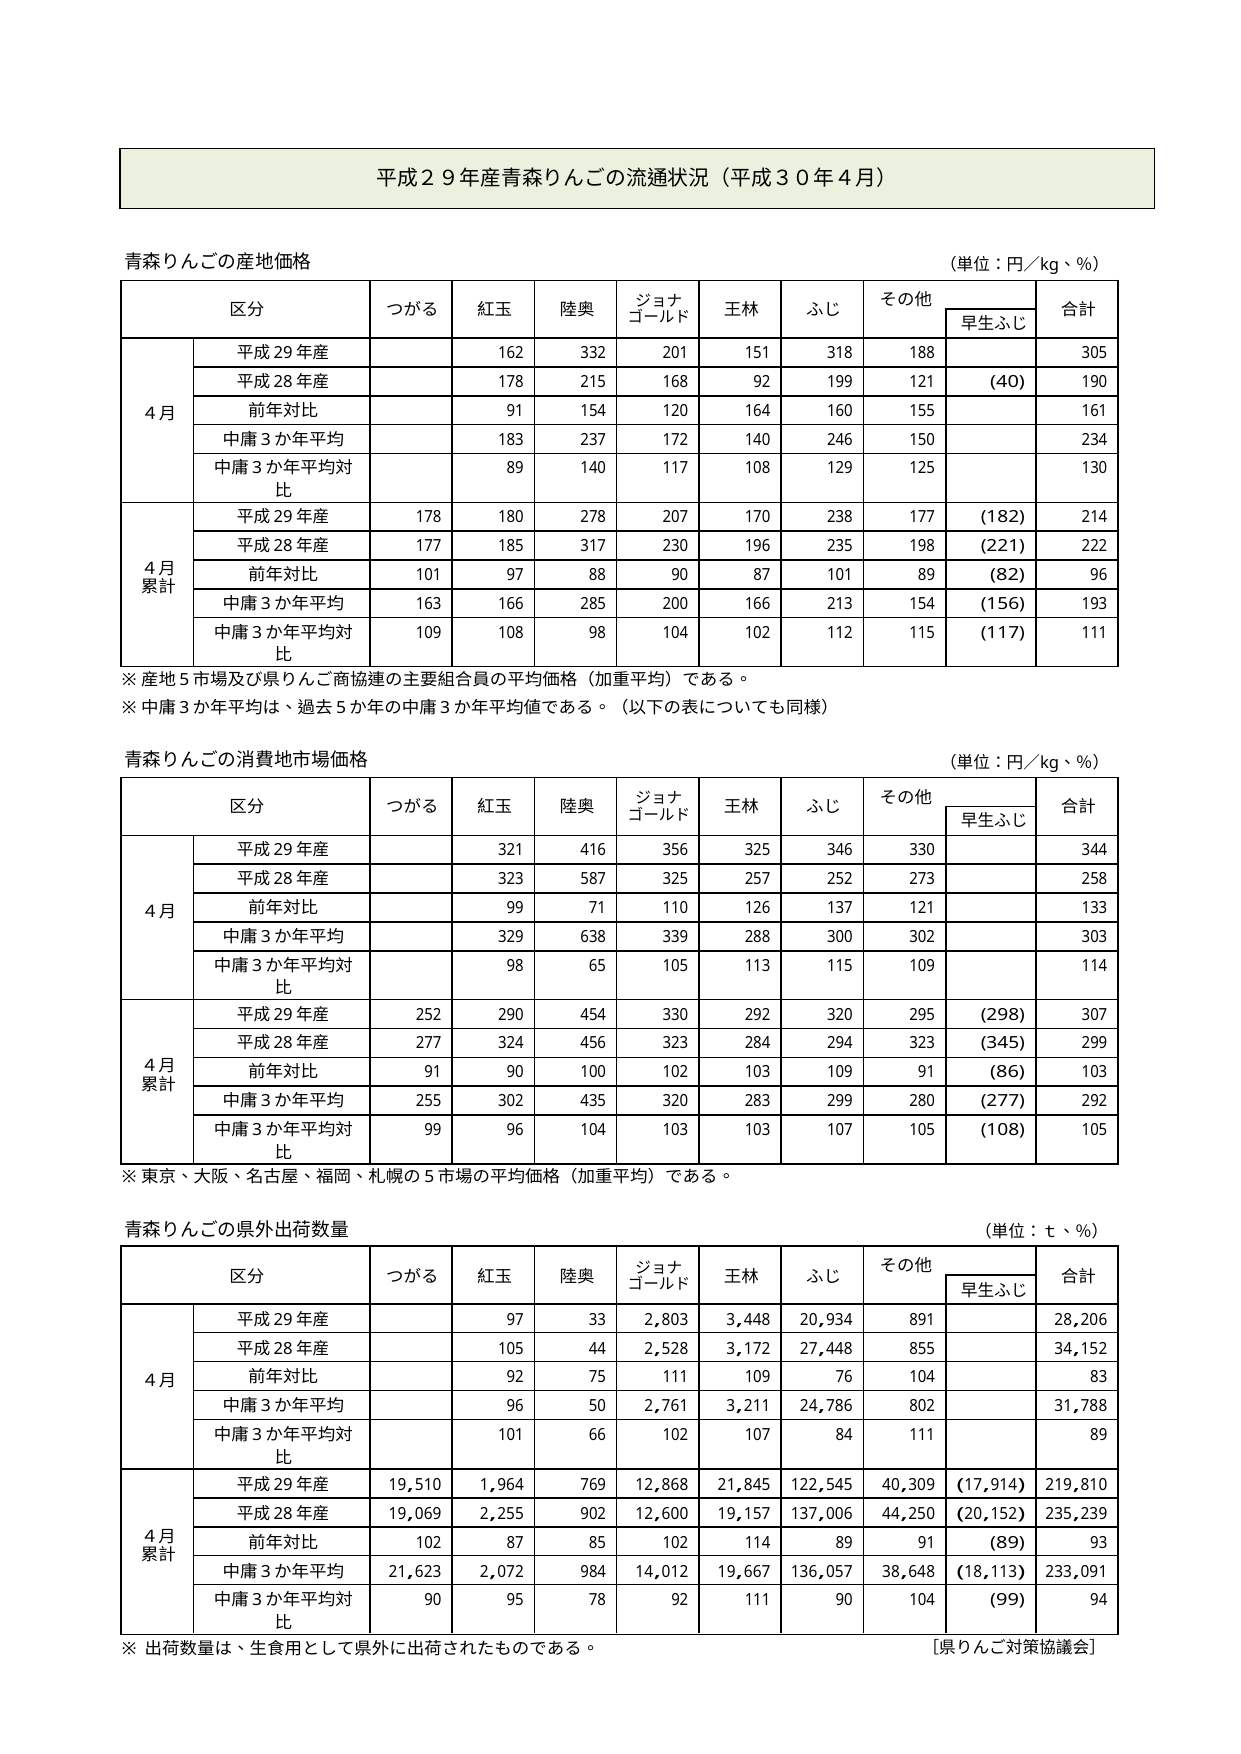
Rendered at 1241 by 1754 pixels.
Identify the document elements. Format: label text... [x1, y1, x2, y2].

table_cell 103 [700, 1058, 780, 1085]
table_cell 323 [864, 1029, 945, 1056]
table_cell 104 [864, 1585, 945, 1633]
table_cell 299 [1037, 1029, 1117, 1056]
table_cell 101 [782, 561, 863, 588]
table_cell 3,172 [700, 1333, 780, 1361]
table_cell 中庸3か年平均対比 [194, 1116, 369, 1163]
table_cell 177 [371, 532, 451, 559]
table_cell 102 [371, 1528, 451, 1555]
table_cell (86) [947, 1058, 1035, 1085]
table_cell [371, 425, 451, 453]
table_cell 114 [1037, 952, 1117, 999]
table_cell 111 [617, 1362, 698, 1389]
table_cell 984 [535, 1556, 616, 1584]
table_cell 215 [535, 368, 616, 395]
table_cell 平成29年産 [194, 836, 369, 863]
table_cell ４月累計 [122, 503, 193, 666]
table_header 王林 [700, 1247, 780, 1303]
table_cell 258 [1037, 865, 1117, 892]
table_cell 102 [617, 1058, 698, 1085]
table_cell 234 [1037, 425, 1117, 453]
table_cell 163 [371, 590, 451, 617]
table_header つがる [371, 778, 451, 834]
table_cell 89 [864, 561, 945, 588]
table_cell 255 [371, 1087, 451, 1114]
table_cell ４月累計 [122, 1000, 193, 1163]
table_cell 117 [617, 454, 698, 501]
table_cell 125 [864, 454, 945, 501]
table_cell 44 [535, 1333, 616, 1361]
table_cell 90 [782, 1585, 863, 1633]
table_cell 219,810 [1037, 1470, 1117, 1497]
table_cell 317 [535, 532, 616, 559]
table_cell 92 [700, 368, 780, 395]
table_cell 290 [453, 1000, 534, 1028]
table_cell 200 [617, 590, 698, 617]
table_cell 前年対比 [194, 561, 369, 588]
table_cell 65 [535, 952, 616, 999]
table_cell 305 [1037, 339, 1117, 366]
table_cell 416 [535, 836, 616, 863]
table_cell 855 [864, 1333, 945, 1361]
table_cell 中庸3か年平均対比 [194, 618, 369, 666]
table_cell 318 [782, 339, 863, 366]
table_cell 111 [700, 1585, 780, 1633]
table_cell [947, 1333, 1035, 1361]
table_cell 平成28年産 [194, 865, 369, 892]
table_cell 12,868 [617, 1470, 698, 1497]
table_header つがる [371, 1247, 451, 1303]
table_cell [371, 1305, 451, 1332]
table_cell 126 [700, 894, 780, 921]
table_cell 早生ふじ [947, 807, 1035, 834]
table_cell 平成29年産 [194, 339, 369, 366]
table_cell 307 [1037, 1000, 1117, 1028]
table_cell 中庸3か年平均対比 [194, 454, 369, 501]
table_cell 299 [782, 1087, 863, 1114]
table_cell 89 [453, 454, 534, 501]
table_cell [371, 952, 451, 999]
table_cell [947, 1391, 1035, 1418]
table_cell 103 [1037, 1058, 1117, 1085]
table_cell 277 [371, 1029, 451, 1056]
table_cell 769 [535, 1470, 616, 1497]
table_cell 166 [700, 590, 780, 617]
table_cell 190 [1037, 368, 1117, 395]
table_cell 平成29年産 [194, 1000, 369, 1028]
table_cell 280 [864, 1087, 945, 1114]
table_cell 104 [617, 618, 698, 666]
table_cell 97 [453, 1305, 534, 1332]
table_cell 320 [782, 1000, 863, 1028]
table_cell 122,545 [782, 1470, 863, 1497]
table_cell 102 [617, 1528, 698, 1555]
table_cell 339 [617, 923, 698, 950]
table_cell (117) [947, 618, 1035, 666]
table_cell 285 [535, 590, 616, 617]
table_cell 325 [617, 865, 698, 892]
table_cell (17,914) [947, 1470, 1035, 1497]
table_cell 151 [700, 339, 780, 366]
table_cell 2,761 [617, 1391, 698, 1418]
table_cell 101 [453, 1420, 534, 1468]
table_cell 98 [453, 952, 534, 999]
table_cell 320 [617, 1087, 698, 1114]
table_cell 154 [864, 590, 945, 617]
table_header 王林 [700, 281, 780, 337]
table_cell 257 [700, 865, 780, 892]
table_cell 294 [782, 1029, 863, 1056]
table_cell 133 [1037, 894, 1117, 921]
table_cell 302 [453, 1087, 534, 1114]
table_cell 104 [864, 1362, 945, 1389]
table_cell 109 [371, 618, 451, 666]
table_cell (89) [947, 1528, 1035, 1555]
table_cell 222 [1037, 532, 1117, 559]
table_cell 137 [782, 894, 863, 921]
table_cell 3,448 [700, 1305, 780, 1332]
table_cell 21,623 [371, 1556, 451, 1584]
table_cell 115 [782, 952, 863, 999]
table_cell 238 [782, 503, 863, 530]
table_cell 193 [1037, 590, 1117, 617]
table_cell 283 [700, 1087, 780, 1114]
table_cell 891 [864, 1305, 945, 1332]
table_cell 292 [1037, 1087, 1117, 1114]
table_cell 中庸3か年平均 [194, 1556, 369, 1584]
table_cell 19,157 [700, 1499, 780, 1526]
table_cell [371, 339, 451, 366]
table_cell 172 [617, 425, 698, 453]
table_cell 24,786 [782, 1391, 863, 1418]
table_cell 207 [617, 503, 698, 530]
table_cell (298) [947, 1000, 1035, 1028]
table_cell 324 [453, 1029, 534, 1056]
table_cell 140 [535, 454, 616, 501]
table_cell 802 [864, 1391, 945, 1418]
table_cell 91 [864, 1058, 945, 1085]
table_cell 199 [782, 368, 863, 395]
table_cell 19,069 [371, 1499, 451, 1526]
table_cell 平成29年産 [194, 1305, 369, 1332]
table_cell 196 [700, 532, 780, 559]
table_cell 103 [700, 1116, 780, 1163]
table_cell [864, 806, 945, 834]
table_cell 94 [1037, 1585, 1117, 1633]
table_cell 288 [700, 923, 780, 950]
table_cell [371, 454, 451, 501]
table_cell 284 [700, 1029, 780, 1056]
table_cell 2,528 [617, 1333, 698, 1361]
table_cell 587 [535, 865, 616, 892]
table_cell (18,113) [947, 1556, 1035, 1584]
table_cell [371, 865, 451, 892]
table_cell 178 [371, 503, 451, 530]
table_cell 2,803 [617, 1305, 698, 1332]
text 青森りんごの県外出荷数量 （単位：ｔ、％） [124, 1216, 1176, 1242]
table_cell [371, 894, 451, 921]
table_cell 177 [864, 503, 945, 530]
table_cell 平成28年産 [194, 1499, 369, 1526]
table_cell [947, 923, 1035, 950]
table_cell [947, 952, 1035, 999]
table_cell 前年対比 [194, 1058, 369, 1085]
table_cell 103 [617, 1116, 698, 1163]
table_header ふじ [782, 1247, 863, 1303]
table_header ジョナゴールド [617, 1247, 698, 1303]
table_header 王林 [700, 778, 780, 834]
table_header その他 [864, 778, 1035, 806]
table_cell 150 [864, 425, 945, 453]
table_cell [947, 425, 1035, 453]
table_cell [947, 1305, 1035, 1332]
table_cell 102 [617, 1420, 698, 1468]
table_cell 129 [782, 454, 863, 501]
table_cell 2,072 [453, 1556, 534, 1584]
table_cell 19,667 [700, 1556, 780, 1584]
table_cell 92 [617, 1585, 698, 1633]
table_cell 252 [782, 865, 863, 892]
table_cell [371, 836, 451, 863]
table_cell 105 [617, 952, 698, 999]
table_cell 183 [453, 425, 534, 453]
table_cell 303 [1037, 923, 1117, 950]
table_cell 84 [782, 1420, 863, 1468]
table_header 紅玉 [453, 1247, 534, 1303]
table_cell 344 [1037, 836, 1117, 863]
table_cell 198 [864, 532, 945, 559]
table_cell 平成28年産 [194, 532, 369, 559]
table_cell 96 [1037, 561, 1117, 588]
table_cell 214 [1037, 503, 1117, 530]
table_cell 中庸3か年平均 [194, 923, 369, 950]
text ※ 出荷数量は、生食用として県外に出荷されたものである。 ［県りんご対策協議会］ [122, 1635, 1176, 1659]
table_cell [947, 865, 1035, 892]
table_cell 185 [453, 532, 534, 559]
table_cell 201 [617, 339, 698, 366]
table_cell [947, 894, 1035, 921]
table_cell 273 [864, 865, 945, 892]
table_cell 90 [453, 1058, 534, 1085]
table_cell 114 [700, 1528, 780, 1555]
table_cell 85 [535, 1528, 616, 1555]
table_cell 246 [782, 425, 863, 453]
table_cell 34,152 [1037, 1333, 1117, 1361]
table_cell 180 [453, 503, 534, 530]
table_cell 154 [535, 397, 616, 424]
table_cell (20,152) [947, 1499, 1035, 1526]
table_header ふじ [782, 778, 863, 834]
table_cell 28,206 [1037, 1305, 1117, 1332]
table_cell 12,600 [617, 1499, 698, 1526]
table_header その他 [864, 1247, 1035, 1274]
table_cell 213 [782, 590, 863, 617]
table_cell [947, 1420, 1035, 1468]
table_cell 235 [782, 532, 863, 559]
table_cell (156) [947, 590, 1035, 617]
table_cell 109 [700, 1362, 780, 1389]
table_header 陸奥 [535, 1247, 616, 1303]
table_cell 454 [535, 1000, 616, 1028]
table_cell 38,648 [864, 1556, 945, 1584]
table_cell 14,012 [617, 1556, 698, 1584]
table_cell 44,250 [864, 1499, 945, 1526]
table_cell 164 [700, 397, 780, 424]
table_cell 325 [700, 836, 780, 863]
table_header 陸奥 [535, 778, 616, 834]
table_cell (108) [947, 1116, 1035, 1163]
table_header 区分 [122, 1247, 369, 1303]
table_cell 110 [617, 894, 698, 921]
table_cell 3,211 [700, 1391, 780, 1418]
table_cell 90 [371, 1585, 451, 1633]
table_cell 111 [1037, 618, 1117, 666]
table_cell 109 [864, 952, 945, 999]
table_cell 230 [617, 532, 698, 559]
table_cell 中庸3か年平均 [194, 425, 369, 453]
table_cell 中庸3か年平均対比 [194, 952, 369, 999]
table_cell (182) [947, 503, 1035, 530]
table_cell 121 [864, 368, 945, 395]
table_cell 96 [453, 1391, 534, 1418]
table_cell 早生ふじ [947, 310, 1035, 337]
text ※ 東京、大阪、名古屋、福岡、札幌の5市場の平均価格（加重平均）である。 [122, 1165, 1176, 1188]
table_cell 75 [535, 1362, 616, 1389]
table_cell 121 [864, 894, 945, 921]
table_cell 235,239 [1037, 1499, 1117, 1526]
table_cell 27,448 [782, 1333, 863, 1361]
table_cell 170 [700, 503, 780, 530]
table_cell [371, 1391, 451, 1418]
table_cell 66 [535, 1420, 616, 1468]
table_cell 105 [1037, 1116, 1117, 1163]
table_header 区分 [122, 281, 369, 337]
table_header 合計 [1037, 778, 1117, 834]
table_cell 130 [1037, 454, 1117, 501]
table_cell (221) [947, 532, 1035, 559]
table_header ふじ [782, 281, 863, 337]
table_cell (82) [947, 561, 1035, 588]
table_cell 278 [535, 503, 616, 530]
table_cell ４月累計 [122, 1470, 193, 1633]
table_cell 89 [1037, 1420, 1117, 1468]
table_cell 137,006 [782, 1499, 863, 1526]
table_cell [864, 1274, 945, 1303]
table_cell [947, 397, 1035, 424]
table_cell 92 [453, 1362, 534, 1389]
text 青森りんごの産地価格 （単位：円／kg、％） [124, 248, 1176, 276]
table_cell 332 [535, 339, 616, 366]
table_cell 20,934 [782, 1305, 863, 1332]
table_cell 95 [453, 1585, 534, 1633]
table_cell 前年対比 [194, 894, 369, 921]
table_cell 302 [864, 923, 945, 950]
table_cell 323 [617, 1029, 698, 1056]
table_cell 早生ふじ [947, 1276, 1035, 1303]
table_cell 178 [453, 368, 534, 395]
table_cell 109 [782, 1058, 863, 1085]
table_cell [864, 308, 945, 337]
table_cell 101 [371, 561, 451, 588]
table_header 紅玉 [453, 281, 534, 337]
table_cell 902 [535, 1499, 616, 1526]
table_header 紅玉 [453, 778, 534, 834]
table_header その他 [864, 281, 1035, 308]
table_cell 252 [371, 1000, 451, 1028]
table_header つがる [371, 281, 451, 337]
table_cell 456 [535, 1029, 616, 1056]
table_cell (277) [947, 1087, 1035, 1114]
table_cell 前年対比 [194, 397, 369, 424]
table_cell 108 [453, 618, 534, 666]
table_cell 346 [782, 836, 863, 863]
table_cell [947, 454, 1035, 501]
table_cell 91 [453, 397, 534, 424]
table_cell ４月 [122, 1305, 193, 1468]
table_cell 112 [782, 618, 863, 666]
table_cell [371, 397, 451, 424]
table_cell 161 [1037, 397, 1117, 424]
table_cell 102 [700, 618, 780, 666]
table_cell 435 [535, 1087, 616, 1114]
table_cell [371, 923, 451, 950]
table_cell 78 [535, 1585, 616, 1633]
table_cell 160 [782, 397, 863, 424]
table_cell 平成29年産 [194, 1470, 369, 1497]
table_cell 91 [864, 1528, 945, 1555]
table_cell 107 [782, 1116, 863, 1163]
table_cell 91 [371, 1058, 451, 1085]
table_cell 前年対比 [194, 1528, 369, 1555]
table_cell 88 [535, 561, 616, 588]
table_cell 155 [864, 397, 945, 424]
table_cell [947, 1362, 1035, 1389]
table_cell 330 [864, 836, 945, 863]
table_cell 平成28年産 [194, 1029, 369, 1056]
text 青森りんごの消費地市場価格 （単位：円／kg、％） [124, 747, 1176, 773]
table_cell 140 [700, 425, 780, 453]
table_cell 99 [371, 1116, 451, 1163]
text ※ 中庸3か年平均は、過去5か年の中庸3か年平均値である。（以下の表についても同様） [122, 696, 1176, 718]
table_cell 90 [617, 561, 698, 588]
table_cell 104 [535, 1116, 616, 1163]
table_cell [371, 1362, 451, 1389]
table_cell 113 [700, 952, 780, 999]
table_cell ４月 [122, 836, 193, 999]
text ※ 産地5市場及び県りんご商協連の主要組合員の平均価格（加重平均）である。 [122, 668, 1176, 690]
table_cell 19,510 [371, 1470, 451, 1497]
table_cell 111 [864, 1420, 945, 1468]
table_cell (99) [947, 1585, 1035, 1633]
table_cell 89 [782, 1528, 863, 1555]
table_cell 136,057 [782, 1556, 863, 1584]
table_cell 107 [700, 1420, 780, 1468]
table_cell 2,255 [453, 1499, 534, 1526]
table_cell 295 [864, 1000, 945, 1028]
table_header 合計 [1037, 281, 1117, 337]
table_header 区分 [122, 778, 369, 834]
table_header 陸奥 [535, 281, 616, 337]
table_cell 120 [617, 397, 698, 424]
table_cell 87 [453, 1528, 534, 1555]
table_cell 97 [453, 561, 534, 588]
table_cell 108 [700, 454, 780, 501]
table_cell 292 [700, 1000, 780, 1028]
table_cell 40,309 [864, 1470, 945, 1497]
table_cell 21,845 [700, 1470, 780, 1497]
table_cell 237 [535, 425, 616, 453]
table_cell 96 [453, 1116, 534, 1163]
table_cell 356 [617, 836, 698, 863]
table_cell ４月 [122, 339, 193, 501]
table_cell 平成28年産 [194, 1333, 369, 1361]
table_cell [371, 1333, 451, 1361]
table_cell 中庸3か年平均対比 [194, 1585, 369, 1633]
table_cell [947, 339, 1035, 366]
table_cell 115 [864, 618, 945, 666]
table_cell 168 [617, 368, 698, 395]
table_cell 300 [782, 923, 863, 950]
table_cell 平成28年産 [194, 368, 369, 395]
table_cell 中庸3か年平均対比 [194, 1420, 369, 1468]
table_cell 中庸3か年平均 [194, 590, 369, 617]
table_cell 105 [453, 1333, 534, 1361]
table_cell [371, 1420, 451, 1468]
table_cell 99 [453, 894, 534, 921]
table_cell 162 [453, 339, 534, 366]
table_cell 329 [453, 923, 534, 950]
table_cell 93 [1037, 1528, 1117, 1555]
table_cell 1,964 [453, 1470, 534, 1497]
table_header 合計 [1037, 1247, 1117, 1303]
table_cell 321 [453, 836, 534, 863]
table_cell 83 [1037, 1362, 1117, 1389]
table_cell [947, 836, 1035, 863]
table_cell 166 [453, 590, 534, 617]
table_header ジョナゴールド [617, 778, 698, 834]
table_cell 98 [535, 618, 616, 666]
table_cell 中庸3か年平均 [194, 1391, 369, 1418]
table_cell 76 [782, 1362, 863, 1389]
table_cell 188 [864, 339, 945, 366]
table_cell (345) [947, 1029, 1035, 1056]
table_cell 105 [864, 1116, 945, 1163]
table_cell 323 [453, 865, 534, 892]
table_cell 100 [535, 1058, 616, 1085]
table_header ジョナゴールド [617, 281, 698, 337]
table_cell 638 [535, 923, 616, 950]
table_cell 50 [535, 1391, 616, 1418]
table_cell 71 [535, 894, 616, 921]
table_cell 330 [617, 1000, 698, 1028]
table_cell 前年対比 [194, 1362, 369, 1389]
table_cell (40) [947, 368, 1035, 395]
table_cell 平成29年産 [194, 503, 369, 530]
table_cell 中庸3か年平均 [194, 1087, 369, 1114]
table_cell 87 [700, 561, 780, 588]
table_cell 31,788 [1037, 1391, 1117, 1418]
table_cell [371, 368, 451, 395]
table_cell 33 [535, 1305, 616, 1332]
table_cell 233,091 [1037, 1556, 1117, 1584]
